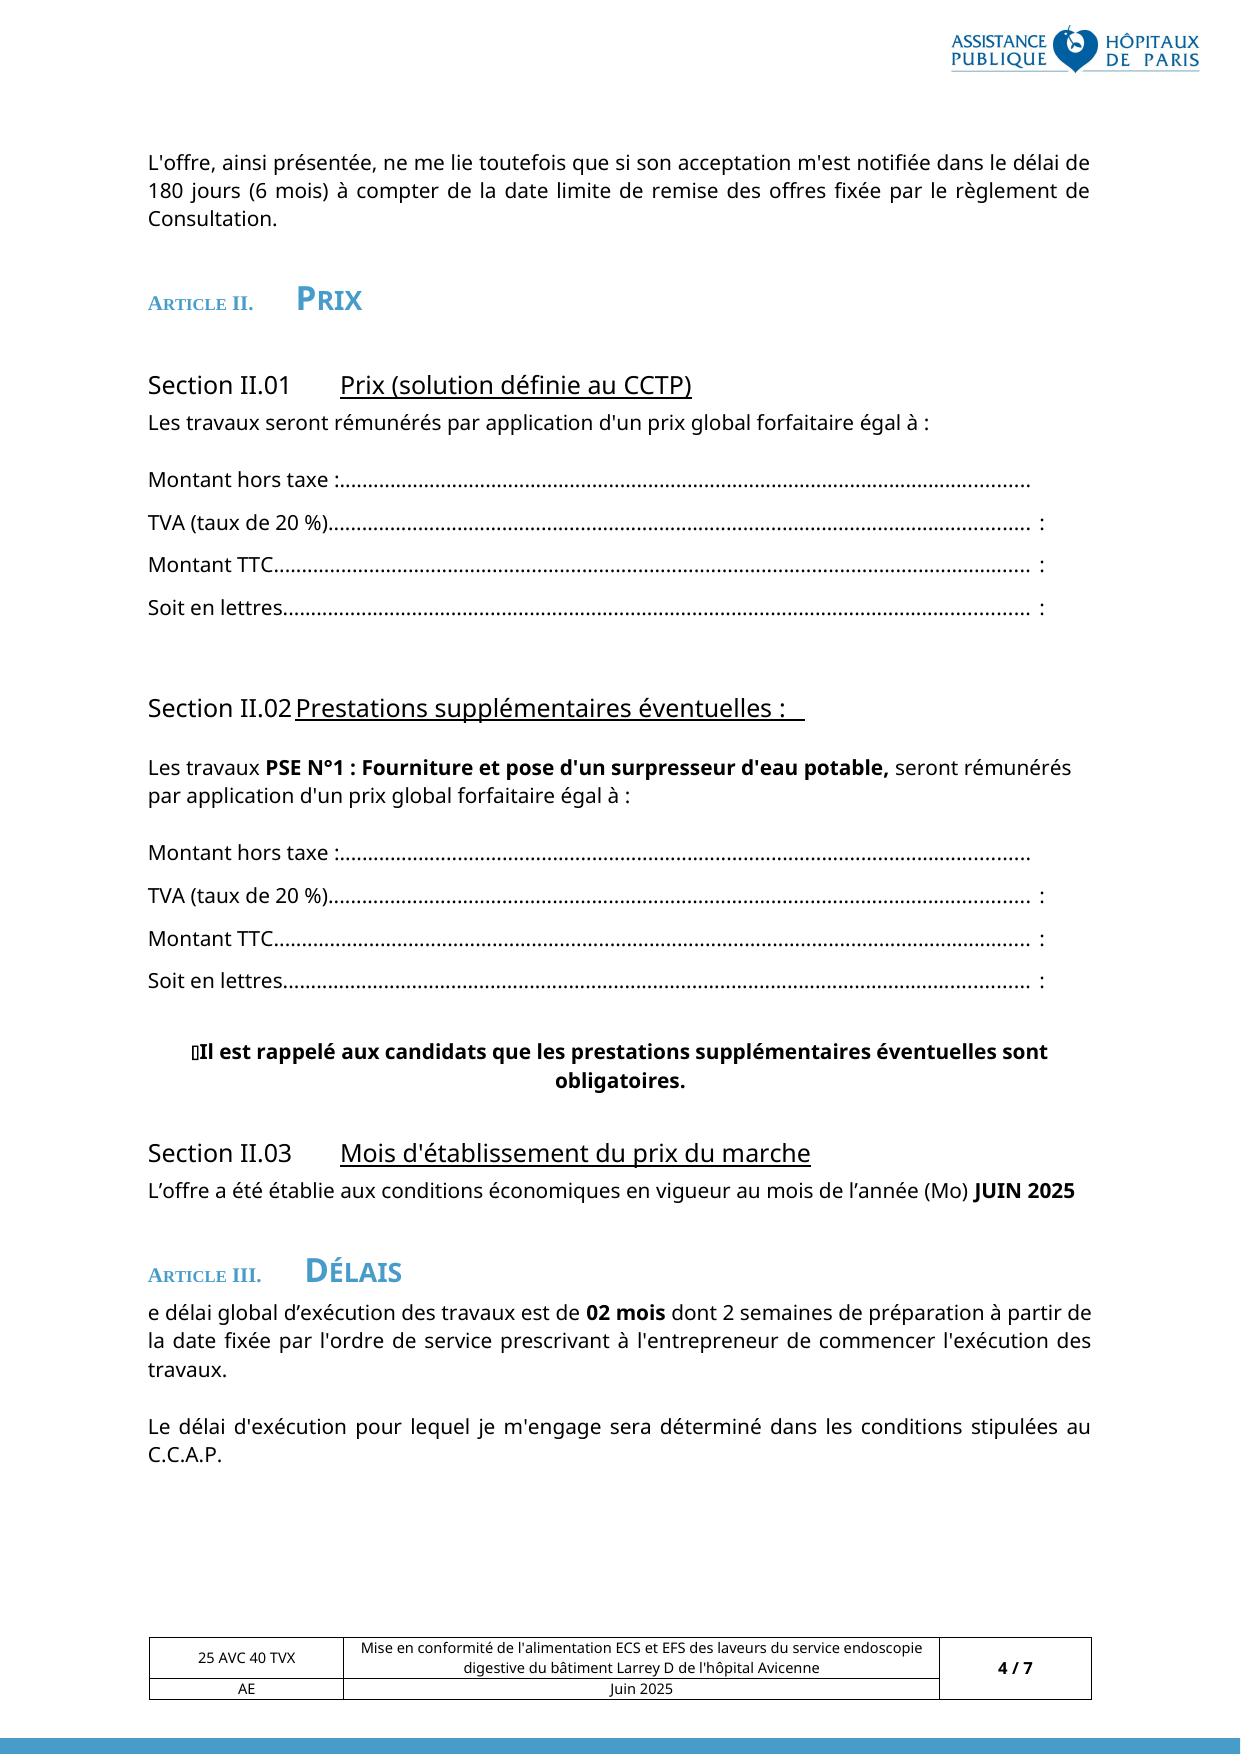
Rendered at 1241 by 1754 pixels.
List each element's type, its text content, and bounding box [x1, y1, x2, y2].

subtitle Prix [148, 275, 1092, 320]
text Montant hors taxe : [148, 465, 1092, 494]
text Les travaux seront rémunérés par application d'un prix global forfaitaire égal à : [148, 408, 1092, 437]
text L'offre, ainsi présentée, ne me lie toutefois que si son acceptation m'est notifiée dans le délai de 180 jours (6 mois) à compter de la date limite de remise des offres fixée par le règlement de Consultation. [148, 148, 1092, 233]
text Montant TTC : [148, 550, 1092, 579]
text Les travaux PSE N°1 : Fourniture et pose d'un surpresseur d'eau potable, seront rémunérés par application d'un prix global forfaitaire égal à : [148, 753, 1092, 810]
text Montant hors taxe : [148, 838, 1092, 867]
text Soit en lettres : [148, 966, 1092, 995]
subtitle Délais [148, 1246, 1092, 1292]
text TVA (taux de 20 %) : [148, 508, 1092, 536]
list Prestations supplémentaires éventuelles : [148, 691, 1092, 725]
text Soit en lettres : [148, 593, 1092, 621]
text Le délai d'exécution pour lequel je m'engage sera déterminé dans les conditions stipulées au C.C.A.P. [148, 1412, 1092, 1469]
text Montant TTC : [148, 924, 1092, 952]
subtitle Mois d'établissement du prix du marche [148, 1136, 1092, 1170]
text TVA (taux de 20 %) : [148, 881, 1092, 909]
text L’offre a été établie aux conditions économiques en vigueur au mois de l’année (Mo) JUIN 2025 [148, 1176, 1092, 1205]
picture [940, 25, 1212, 80]
text Il est rappelé aux candidats que les prestations supplémentaires éventuelles sont obligatoires. [148, 1037, 1092, 1094]
subtitle Prix (solution définie au CCTP) [148, 368, 1092, 402]
text e délai global d’exécution des travaux est de 02 mois dont 2 semaines de préparation à partir de la date fixée par l'ordre de service prescrivant à l'entrepreneur de commencer l'exécution des travaux. [148, 1298, 1092, 1383]
